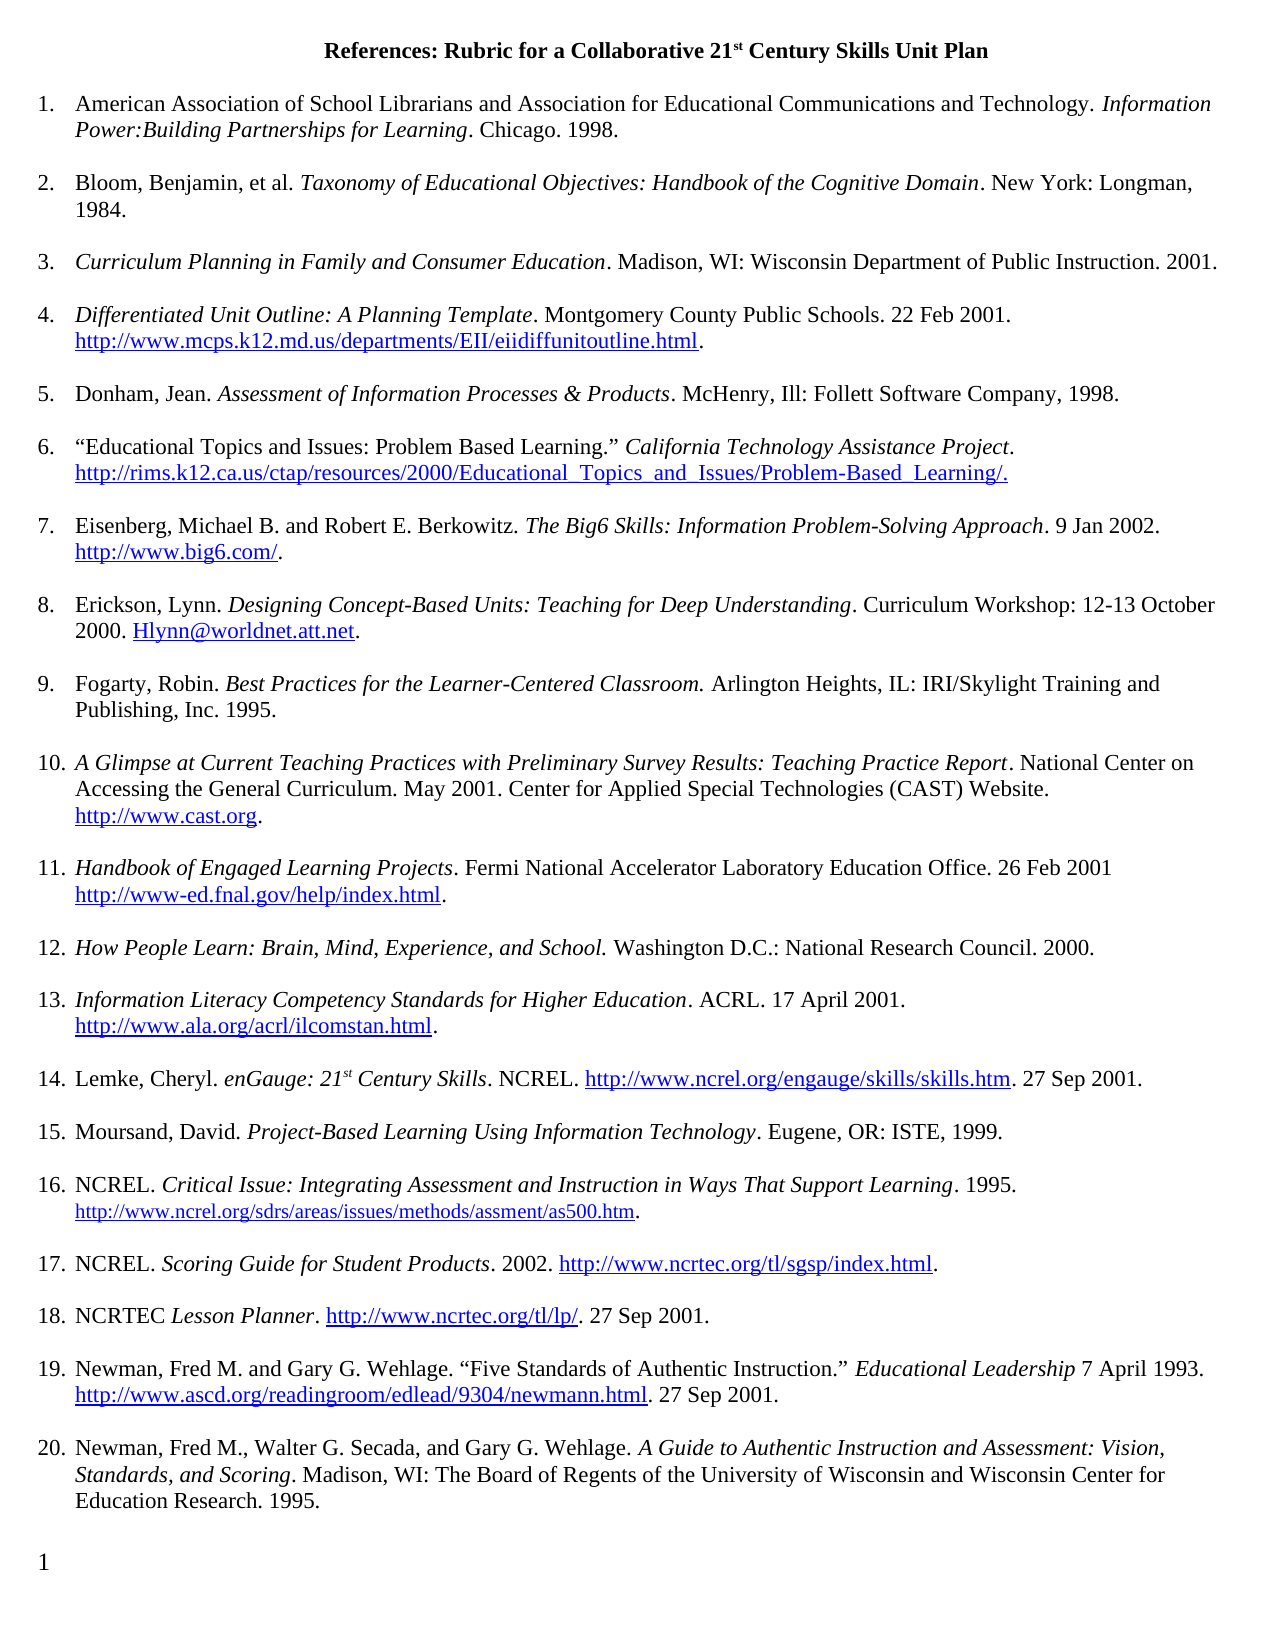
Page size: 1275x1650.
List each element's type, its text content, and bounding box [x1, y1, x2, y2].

list Fogarty, Robin. Best Practices for the Learner-Centered Classroom. : IRI/Skylight Training and Publishing, Inc. 1995. [37, 670, 1237, 723]
list Newman, Fred M. and Gary G. Wehlage. “Five Standards of Authentic Instruction.” Educational Leadership . http://www.ascd.org/readingroom/edlead/9304/newmann.html. . [37, 1355, 1237, 1408]
list Moursand, David. Project-Based Learning Using Information Technology. : ISTE, 1999. [37, 1118, 1237, 1144]
list Curriculum Planning in Family and Consumer Education. : Wisconsin Department of Public Instruction. 2001. [37, 248, 1237, 275]
list How People Learn: Brain, Mind, Experience, and School. : National Research Council. 2000. [37, 933, 1237, 960]
list Handbook of Engaged Learning Projects. Fermi National Accelerator Laboratory Education Office. [37, 854, 1237, 881]
list NCREL. Scoring Guide for Student Products. 2002. http://www.ncrtec.org/tl/sgsp/index.html. [37, 1250, 1237, 1276]
list Erickson, . Designing Concept-Based Units: Teaching for Deep Understanding. Curriculum Workshop: 12-13 October 2000. Hlynn@worldnet.att.net. [37, 591, 1237, 644]
list Donham, Jean. Assessment of Information Processes & Products. : Follett Software Company, 1998. [37, 380, 1237, 406]
list American Association of School Librarians and Association for Educational Communications and Technology. Information Power:Building Partnerships for Learning. . 1998. [37, 90, 1237, 143]
list Eisenberg, Michael B. and Robert E. Berkowitz. The Big6 Skills: Information Problem-Solving Approach. . http://www.big6.com/. [37, 512, 1237, 564]
list Lemke, Cheryl. enGauge: 21st Century Skills. NCREL. http://www.ncrel.org/engauge/skills/skills.htm. . [37, 1065, 1237, 1092]
list Newman, Fred M., Walter G. Secada, and Gary G. Wehlage. A Guide to Authentic Instruction and Assessment: Vision, Standards, and Scoring. : The Board of Regents of the and for Education Research. 1995. [37, 1434, 1237, 1513]
list Bloom, Benjamin, et al. Taxonomy of Educational Objectives: Handbook of the Cognitive Domain. : Longman, 1984. [37, 169, 1237, 222]
subtitle References: Rubric for a Collaborative 21st Century Skills Unit Plan [37, 37, 1237, 64]
list NCRTEC Lesson Planner. http://www.ncrtec.org/tl/lp/. . [37, 1302, 1237, 1329]
list “Educational Topics and Issues: Problem Based Learning.” Technology Assistance Project. http://rims.k12.ca.us/ctap/resources/2000/Educational_Topics_and_Issues/Problem-Based_Learning/. [37, 433, 1237, 486]
list A Glimpse at Current Teaching Practices with Preliminary Survey Results: Teaching Practice Report. on Accessing the General Curriculum. May 2001. Center for Applied Special Technologies (CAST) Website. http://www.cast.org. [37, 749, 1237, 828]
list Information Literacy Competency Standards for Higher Education. ACRL. . http://www.ala.org/acrl/ilcomstan.html. [37, 986, 1237, 1039]
text http://www-ed.fnal.gov/help/index.html. [37, 881, 1237, 907]
list Differentiated Unit Outline: A Planning Template. Montgomery County Public Schools. . http://www.mcps.k12.md.us/departments/EII/eiidiffunitoutline.html. [37, 301, 1237, 354]
list NCREL. Critical Issue: Integrating Assessment and Instruction in Ways That Support Learning. 1995. http://www.ncrel.org/sdrs/areas/issues/methods/assment/as500.htm. [37, 1171, 1237, 1223]
